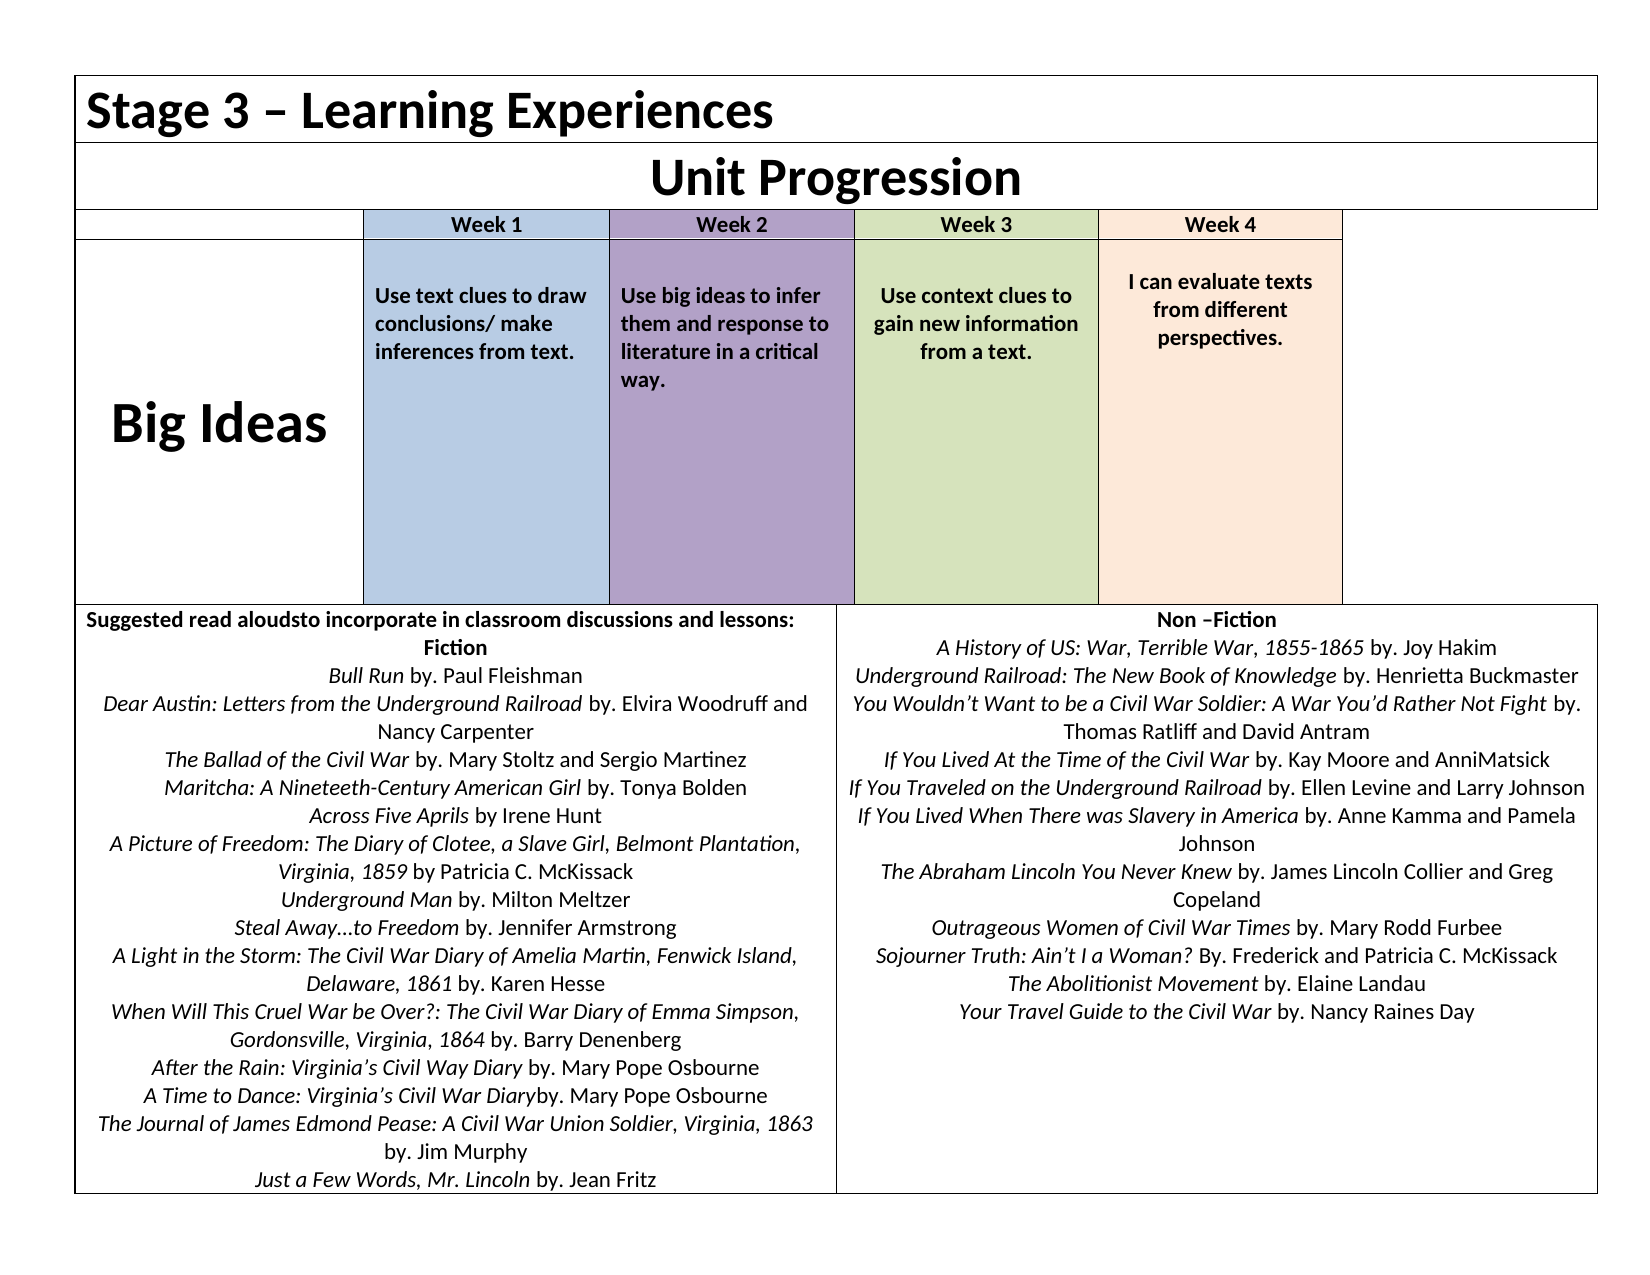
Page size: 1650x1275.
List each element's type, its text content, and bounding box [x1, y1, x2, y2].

table_cell Big Ideas [76, 240, 363, 604]
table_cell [76, 605, 836, 1193]
table_cell Week 3 [855, 210, 1098, 238]
table_cell Week 1 [364, 210, 609, 238]
table_cell Use context clues to gain new information from a text. [855, 240, 1098, 604]
table_cell Week 2 [610, 210, 854, 238]
table_cell I can evaluate texts from different perspectives. [1099, 240, 1342, 604]
table_cell Unit Progression [76, 143, 1597, 209]
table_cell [76, 76, 1597, 142]
table_cell Use text clues to draw conclusions/ make inferences from text. [364, 240, 609, 604]
table_cell Use big ideas to infer them and response to literature in a critical way. [610, 240, 854, 604]
table_cell [76, 210, 363, 238]
table_cell Week 4 [1099, 210, 1342, 238]
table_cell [837, 605, 1597, 1193]
